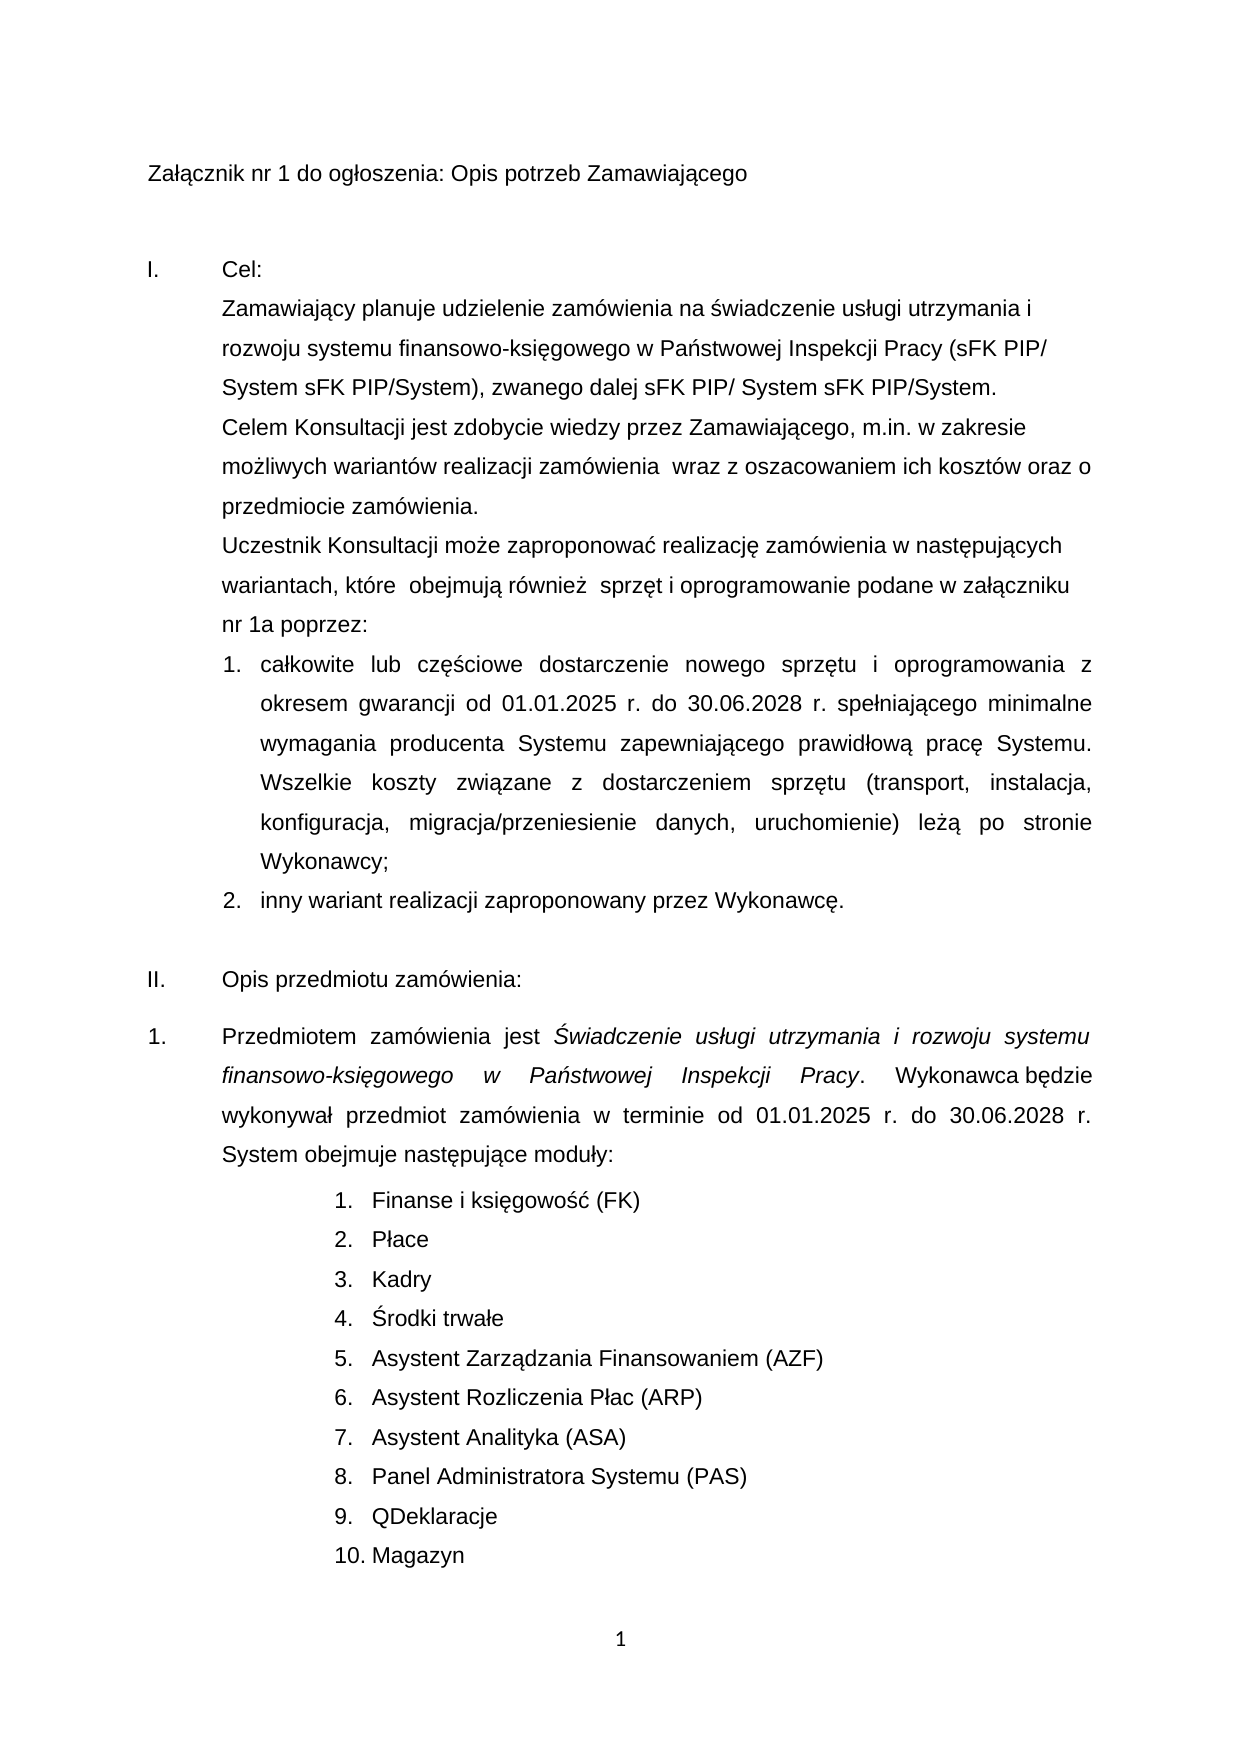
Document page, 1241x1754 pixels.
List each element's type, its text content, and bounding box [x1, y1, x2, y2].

list Celem Konsultacji jest zdobycie wiedzy przez Zamawiającego, m.in. w zakresie możliwych wariantów realizacji zamówienia wraz z oszacowaniem ich kosztów oraz o przedmiocie zamówienia. [222, 414, 1092, 519]
list Kadry [334, 1266, 1092, 1292]
subtitle Załącznik nr 1 do ogłoszenia: Opis potrzeb Zamawiającego [148, 160, 1092, 187]
list Środki trwałe [334, 1305, 1092, 1332]
list Cel: [147, 256, 1092, 282]
list Asystent Rozliczenia Płac (ARP) [334, 1384, 1092, 1411]
list Asystent Analityka (ASA) [334, 1424, 1092, 1450]
list Przedmiotem zamówienia jest Świadczenie usługi utrzymania i rozwoju systemu finansowo-księgowego w Państwowej Inspekcji Pracy. Wykonawca będzie wykonywał przedmiot zamówienia w terminie od 01.01.2025 r. do 30.06.2028 r. System obejmuje następujące moduły: [148, 1023, 1092, 1167]
list Magazyn [334, 1542, 1092, 1568]
list Płace [334, 1226, 1092, 1253]
list Zamawiający planuje udzielenie zamówienia na świadczenie usługi utrzymania i rozwoju systemu finansowo-księgowego w Państwowej Inspekcji Pracy (sFK PIP/ System sFK PIP/System), zwanego dalej sFK PIP/ System sFK PIP/System. [222, 295, 1092, 401]
list Asystent Zarządzania Finansowaniem (AZF) [334, 1345, 1092, 1371]
list Uczestnik Konsultacji może zaproponować realizację zamówienia w następujących wariantach, które obejmują również sprzęt i oprogramowanie podane w załączniku nr 1a poprzez: [222, 532, 1092, 637]
list QDeklaracje [334, 1503, 1092, 1529]
list Panel Administratora Systemu (PAS) [334, 1463, 1092, 1489]
list inny wariant realizacji zaproponowany przez Wykonawcę. [223, 887, 1092, 914]
list Opis przedmiotu zamówienia: [147, 966, 1092, 993]
list całkowite lub częściowe dostarczenie nowego sprzętu i oprogramowania z okresem gwarancji od 01.01.2025 r. do 30.06.2028 r. spełniającego minimalne wymagania producenta Systemu zapewniającego prawidłową pracę Systemu. Wszelkie koszty związane z dostarczeniem sprzętu (transport, instalacja, konfiguracja, migracja/przeniesienie danych, uruchomienie) leżą po stronie Wykonawcy; [223, 651, 1092, 874]
list Finanse i księgowość (FK) [334, 1187, 1092, 1213]
